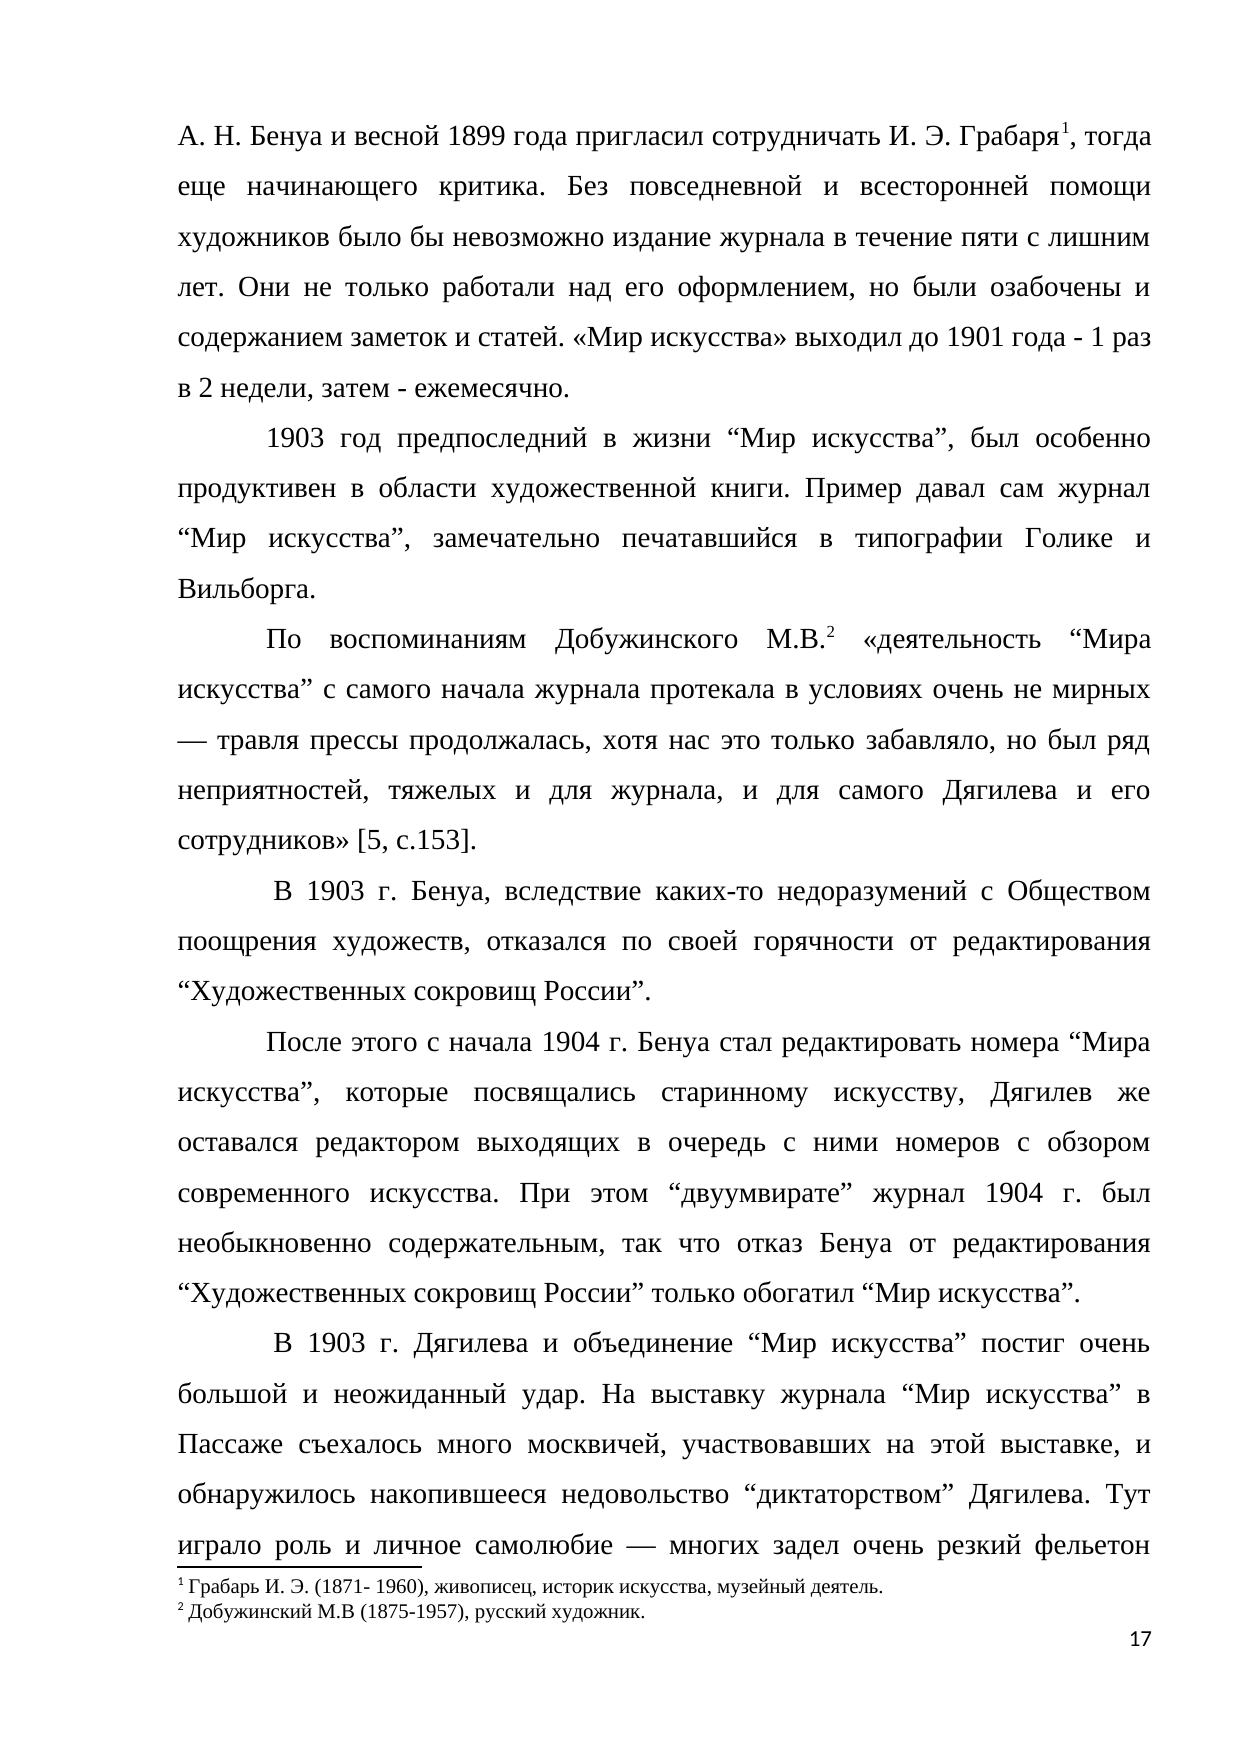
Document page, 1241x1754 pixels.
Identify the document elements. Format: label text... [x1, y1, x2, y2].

text По воспоминаниям Добужинского М.В. «деятельность “Мира искусства” с самого начала журнала протекала в условиях очень не мирных — травля прессы продолжалась, хотя нас это только забавляло, но был ряд неприятностей, тяжелых и для журнала, и для самого Дягилева и его сотрудников» [5, с.153]. [177, 621, 1152, 856]
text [177, 1326, 1152, 1560]
text 1903 год предпоследний в жизни “Мир искусства”, был особенно продуктивен в области художественной книги. Пример давал сам журнал “Мир искусства”, замечательно печатавшийся в типографии Голике и Вильборга. [177, 420, 1152, 604]
text В 1903 г. Бенуа, вследствие каких-то недоразумений с Обществом поощрения художеств, отказался по своей горячности от редактирования “Художественных сокровищ России”. [177, 873, 1152, 1007]
text После этого с начала 1904 г. Бенуа стал редактировать номера “Мира искусства”, которые посвящались старинному искусству, Дягилев же оставался редактором выходящих в очередь с ними номеров с обзором современного искусства. При этом “двуумвирате” журнал 1904 г. был необыкновенно содержательным, так что отказ Бенуа от редактирования “Художественных сокровищ России” только обогатил “Мир искусства”. [177, 1024, 1152, 1309]
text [177, 118, 1152, 403]
